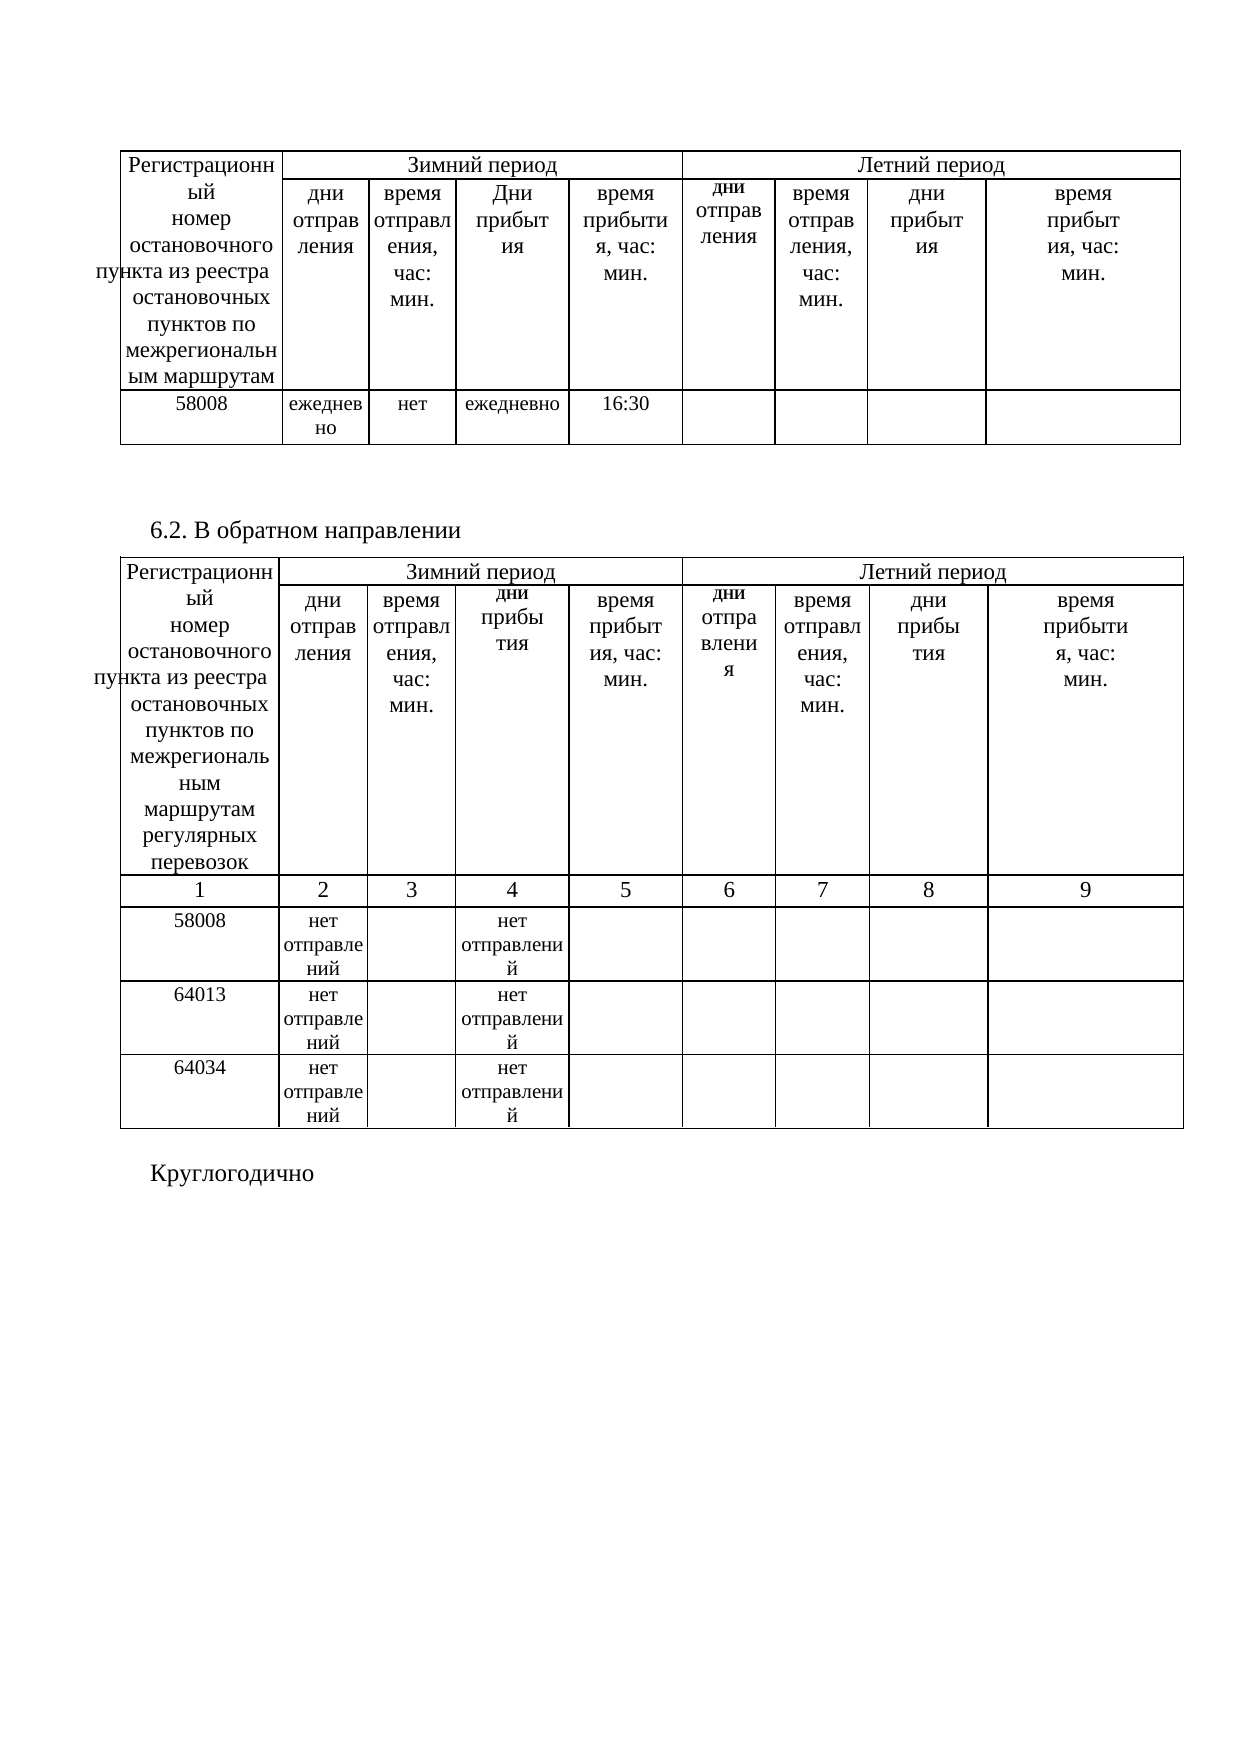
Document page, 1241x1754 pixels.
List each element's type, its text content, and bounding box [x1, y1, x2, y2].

table_cell дни отправ ления [280, 586, 367, 874]
table_cell дни прибы тия [870, 586, 987, 874]
table_cell ДНИ отправ ления [683, 180, 774, 389]
table_cell [989, 908, 1183, 980]
table_header Зимний период [280, 558, 682, 584]
table_cell время отправ ления, час: мин. [776, 180, 867, 389]
table_cell нет отправлений [456, 1055, 568, 1127]
table_cell [776, 391, 867, 444]
table_cell [868, 391, 985, 444]
table_cell 6 [683, 876, 775, 906]
table_cell нет отправлений [280, 982, 367, 1054]
table_cell [570, 982, 682, 1054]
table_cell 9 [989, 876, 1183, 906]
table_cell дни прибыт ия [868, 180, 985, 389]
table_cell ДНИ отпра влени я [683, 586, 775, 874]
text 6.2. В обратном направлении [150, 515, 1090, 544]
table_cell время прибыт ия, час: мин. [570, 586, 682, 874]
table_cell 7 [776, 876, 869, 906]
table_cell 16:30 [570, 391, 682, 444]
table_cell [683, 1055, 775, 1127]
table_header Летний период [683, 558, 1183, 584]
table_cell 8 [870, 876, 987, 906]
table_header Регистрационный номер остановочного пункта из реестра остановочных пунктов по межрегиональным маршрутам регулярных перевозок [121, 558, 278, 874]
table_cell 4 [456, 876, 568, 906]
table_cell 5 [570, 876, 682, 906]
table_cell [776, 1055, 869, 1127]
table_cell [683, 391, 774, 444]
table_cell 3 [368, 876, 455, 906]
table_cell Дни прибыт ия [457, 180, 568, 389]
table_cell время прибыт ия, час: мин. [987, 180, 1180, 389]
table_cell [776, 982, 869, 1054]
table_cell 64034 [121, 1055, 278, 1127]
text Круглогодично [150, 1158, 1090, 1186]
table_header Летний период [683, 152, 1180, 178]
table_cell время отправл ения, час: мин. [776, 586, 869, 874]
table_cell [870, 908, 987, 980]
table_cell нет [370, 391, 455, 444]
table_cell нет отправлений [456, 908, 568, 980]
table_cell время отправл ения, час: мин. [370, 180, 455, 389]
table_cell 58008 [121, 908, 278, 980]
table_cell [989, 1055, 1183, 1127]
table_cell [570, 1055, 682, 1127]
table_cell время отправл ения, час: мин. [368, 586, 455, 874]
table_cell 64013 [121, 982, 278, 1054]
table_cell ДНИ прибы тия [456, 586, 568, 874]
table_cell дни отправ ления [283, 180, 368, 389]
table_cell [870, 1055, 987, 1127]
table_cell [870, 982, 987, 1054]
table_cell [989, 982, 1183, 1054]
table_cell ежедневно [283, 391, 368, 444]
table_cell время прибыти я, час: мин. [989, 586, 1183, 874]
table_cell [987, 391, 1180, 444]
table_cell [683, 908, 775, 980]
table_cell ежедневно [457, 391, 568, 444]
table_cell 1 [121, 876, 278, 906]
table_cell 2 [280, 876, 367, 906]
table_cell [368, 908, 455, 980]
table_cell 58008 [121, 391, 282, 444]
table_header Зимний период [283, 152, 682, 178]
table_cell [368, 1055, 455, 1127]
table_cell нет отправлений [280, 908, 367, 980]
table_cell нет отправлений [280, 1055, 367, 1127]
table_cell нет отправлений [456, 982, 568, 1054]
table_cell [570, 908, 682, 980]
table_cell время прибыти я, час: мин. [570, 180, 682, 389]
table_cell [368, 982, 455, 1054]
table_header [121, 152, 282, 389]
table_cell [776, 908, 869, 980]
table_cell [683, 982, 775, 1054]
